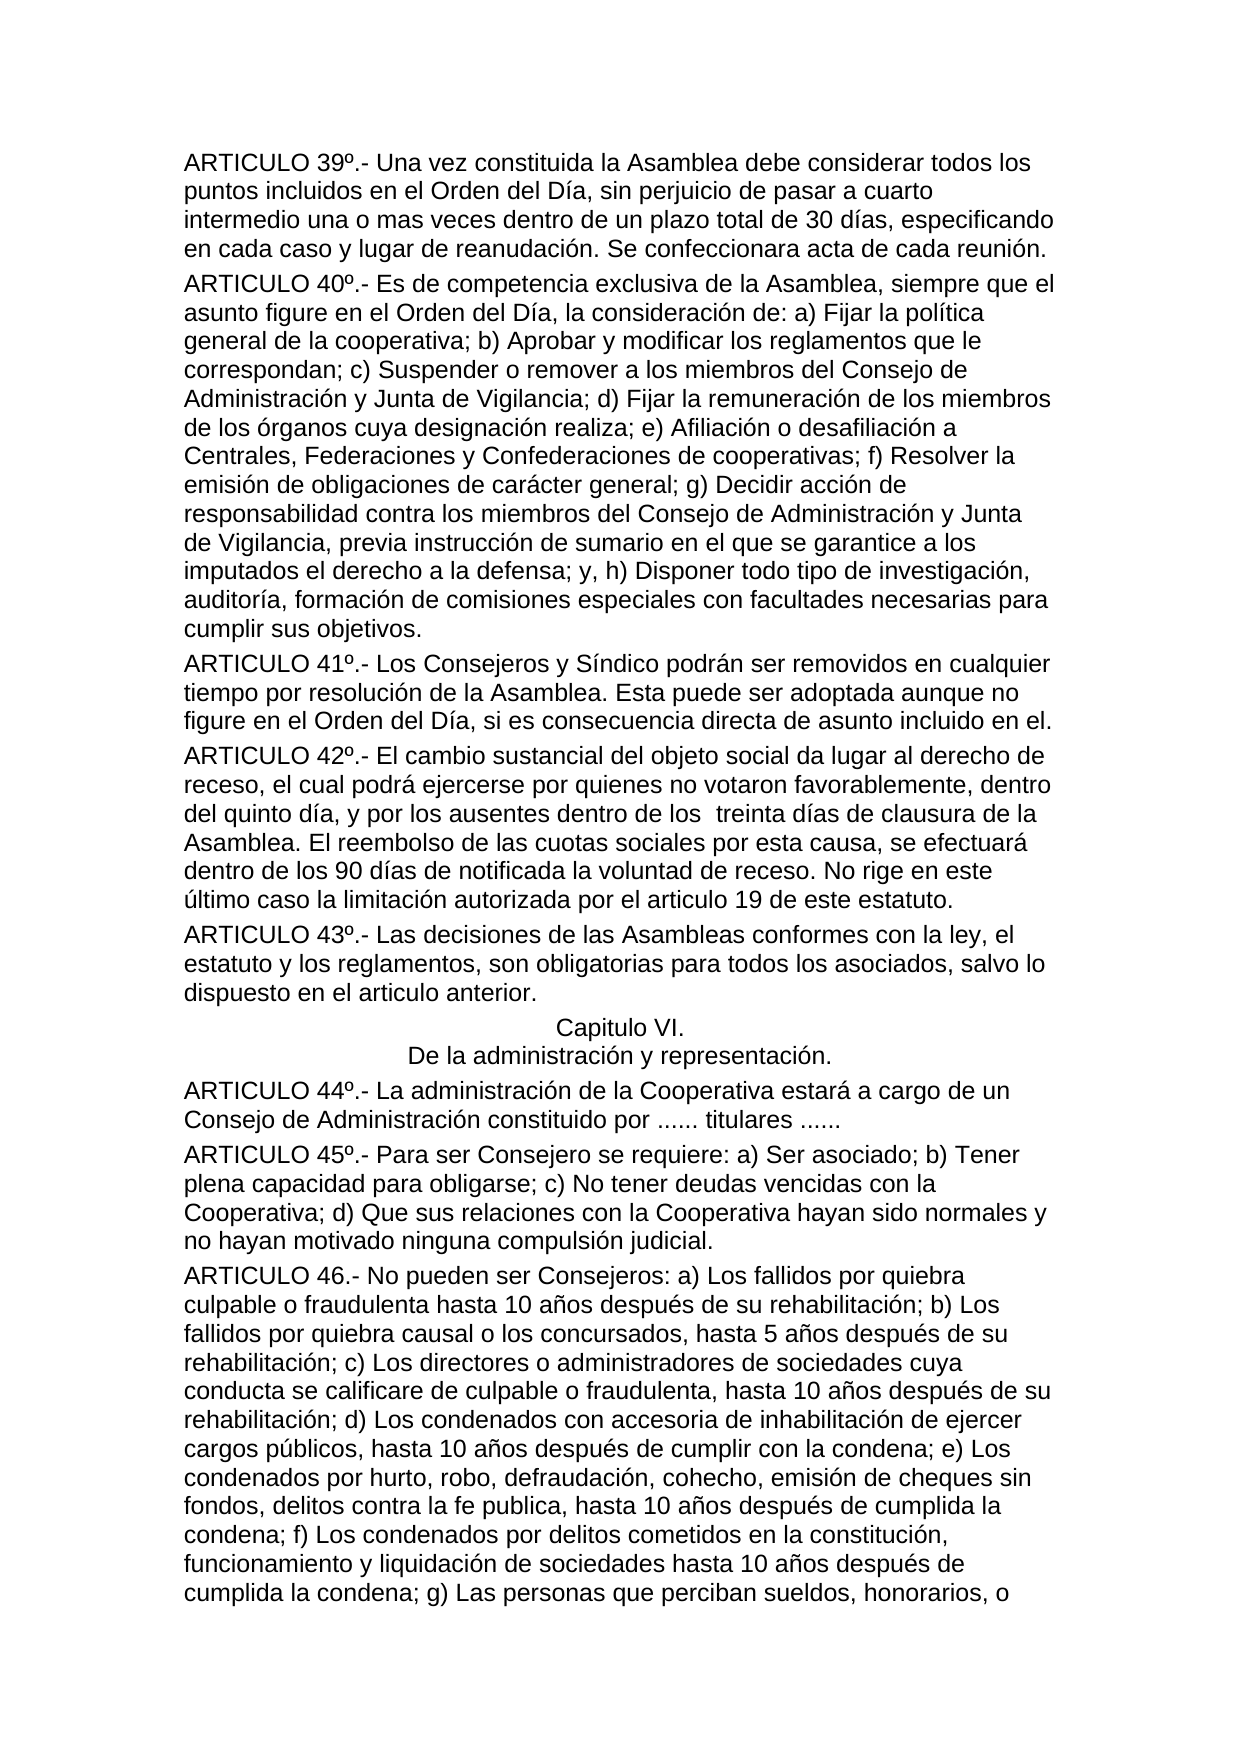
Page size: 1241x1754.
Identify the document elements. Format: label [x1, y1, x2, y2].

table_cell [177, 148, 1063, 1606]
